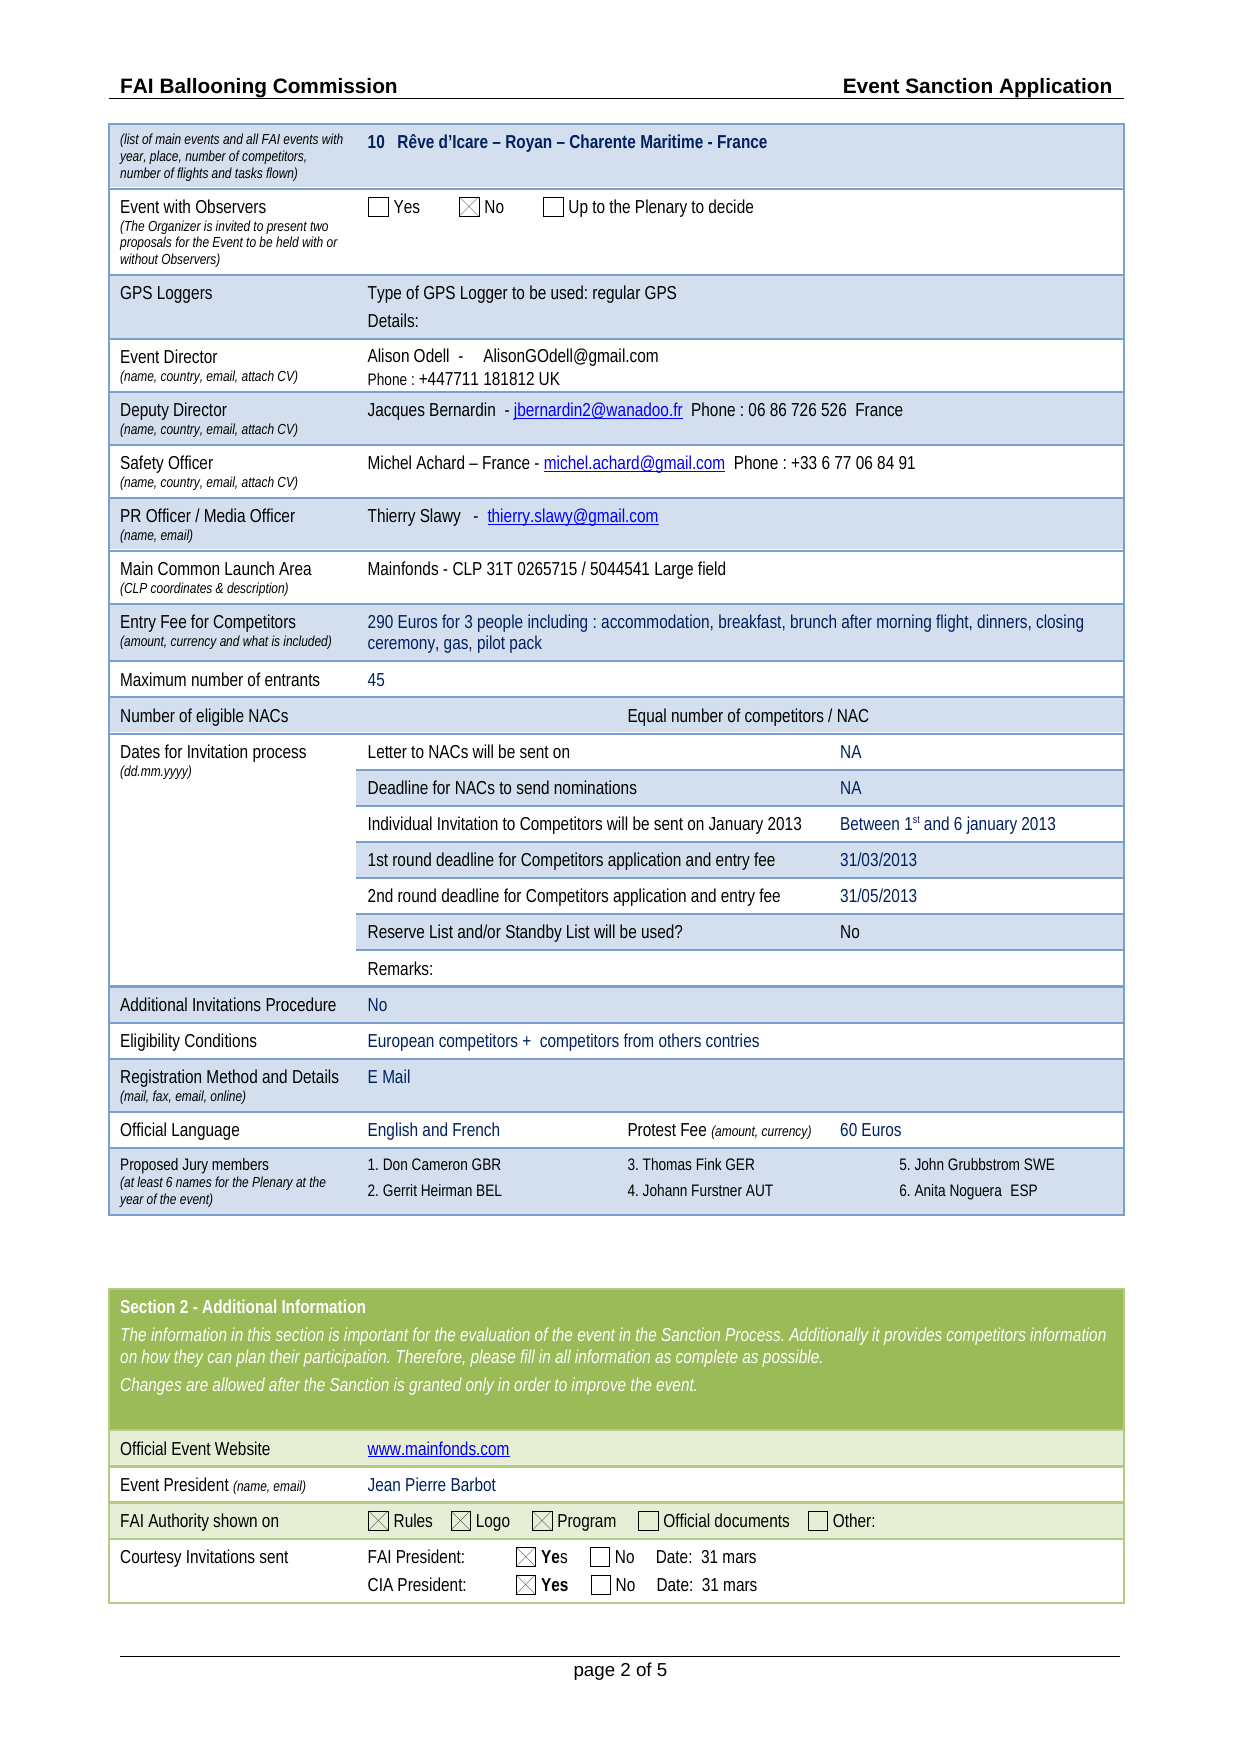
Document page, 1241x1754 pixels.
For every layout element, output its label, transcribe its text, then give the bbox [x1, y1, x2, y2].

table_cell Rules Logo Program Official documents Other: [356, 1504, 1123, 1538]
table_cell 45 [356, 662, 1123, 696]
table_cell Maximum number of entrants [110, 662, 356, 696]
table_cell Jacques Bernardin - jbernardin2@wanadoo.fr Phone : 06 86 726 526 France [356, 393, 1123, 444]
table_cell Remarks: [356, 951, 1123, 985]
table_cell 5. John Grubbstrom SWE 6. Anita Noguera ESP [888, 1149, 1123, 1214]
table_cell Deputy Director (name, country, email, attach CV) [110, 393, 356, 444]
table_cell 31/05/2013 [829, 879, 1123, 913]
table_cell Eligibility Conditions [110, 1024, 356, 1058]
table_cell Number of eligible NACs [110, 698, 356, 732]
table_cell European competitors + competitors from others contries [356, 1024, 1123, 1058]
table_cell Official Language [110, 1113, 356, 1147]
table_header Section 2 - Additional Information The information in this section is important for the evaluation of the event in the Sanction Process. Additionally it provides competitors information on how they can plan their participation. Therefore, please fill in all information as complete as possible. Changes are allowed after the Sanction is granted only in order to improve the event. [110, 1290, 1123, 1429]
table_cell Jean Pierre Barbot [356, 1468, 1123, 1501]
table_cell Between 1st and 6 january 2013 [829, 807, 1123, 841]
table_cell Proposed Jury members (at least 6 names for the Plenary at the year of the event) [110, 1149, 356, 1214]
table_cell E Mail [356, 1060, 1123, 1111]
table_cell 2nd round deadline for Competitors application and entry fee [356, 879, 829, 913]
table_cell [110, 125, 356, 187]
table_cell Alison Odell - AlisonGOdell@gmail.com Phone : +447711 181812 UK [356, 340, 1123, 391]
table_cell No [356, 988, 1123, 1022]
table_cell Event President (name, email) [110, 1468, 356, 1501]
table_cell 60 Euros [829, 1113, 1123, 1147]
table_cell Protest Fee (amount, currency) [616, 1113, 829, 1147]
table_cell No [829, 915, 1123, 949]
table_cell NA [829, 735, 1123, 768]
table_cell www.mainfonds.com [356, 1431, 1123, 1465]
table_cell Equal number of competitors / NAC [616, 698, 888, 732]
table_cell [356, 1540, 1123, 1602]
table_cell Deadline for NACs to send nominations [356, 771, 829, 805]
table_cell NA [829, 771, 1123, 805]
table_cell 1st round deadline for Competitors application and entry fee [356, 843, 829, 877]
table_cell Michel Achard – France - michel.achard@gmail.com Phone : +33 6 77 06 84 91 [356, 446, 1123, 497]
table_cell Registration Method and Details (mail, fax, email, online) [110, 1060, 356, 1111]
table_cell PR Officer / Media Officer (name, email) [110, 499, 356, 549]
table_cell Yes No Up to the Plenary to decide [356, 190, 1123, 274]
table_cell Thierry Slawy - thierry.slawy@gmail.com [356, 499, 1123, 549]
table_cell Individual Invitation to Competitors will be sent on January 2013 [356, 807, 829, 841]
table_cell Mainfonds - CLP 31T 0265715 / 5044541 Large field [356, 552, 1123, 602]
table_cell 31/03/2013 [829, 843, 1123, 877]
table_cell Safety Officer (name, country, email, attach CV) [110, 446, 356, 497]
table_cell 290 Euros for 3 people including : accommodation, breakfast, brunch after morning flight, dinners, closing ceremony, gas, pilot pack [356, 605, 1123, 660]
table_cell Main Common Launch Area (CLP coordinates & description) [110, 552, 356, 602]
table_cell FAI Authority shown on [110, 1504, 356, 1538]
table_cell Event Director (name, country, email, attach CV) [110, 340, 356, 391]
table_cell [356, 698, 616, 732]
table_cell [356, 125, 1123, 187]
table_cell Additional Invitations Procedure [110, 988, 356, 1022]
table_cell Entry Fee for Competitors (amount, currency and what is included) [110, 605, 356, 660]
table_cell 3. Thomas Fink GER 4. Johann Furstner AUT [616, 1149, 888, 1214]
table_cell Type of GPS Logger to be used: regular GPS Details: [356, 276, 1123, 338]
table_cell Event with Observers (The Organizer is invited to present two proposals for the Event to be held with or without Observers) [110, 190, 356, 274]
table_cell English and French [356, 1113, 616, 1147]
table_cell Official Event Website [110, 1431, 356, 1465]
table_cell [888, 698, 1123, 732]
table_cell Reserve List and/or Standby List will be used? [356, 915, 829, 949]
table_cell GPS Loggers [110, 276, 356, 338]
table_cell Letter to NACs will be sent on [356, 735, 829, 768]
table_cell 1. Don Cameron GBR 2. Gerrit Heirman BEL [356, 1149, 616, 1214]
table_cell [110, 1540, 356, 1602]
table_cell Dates for Invitation process (dd.mm.yyyy) [110, 735, 356, 985]
